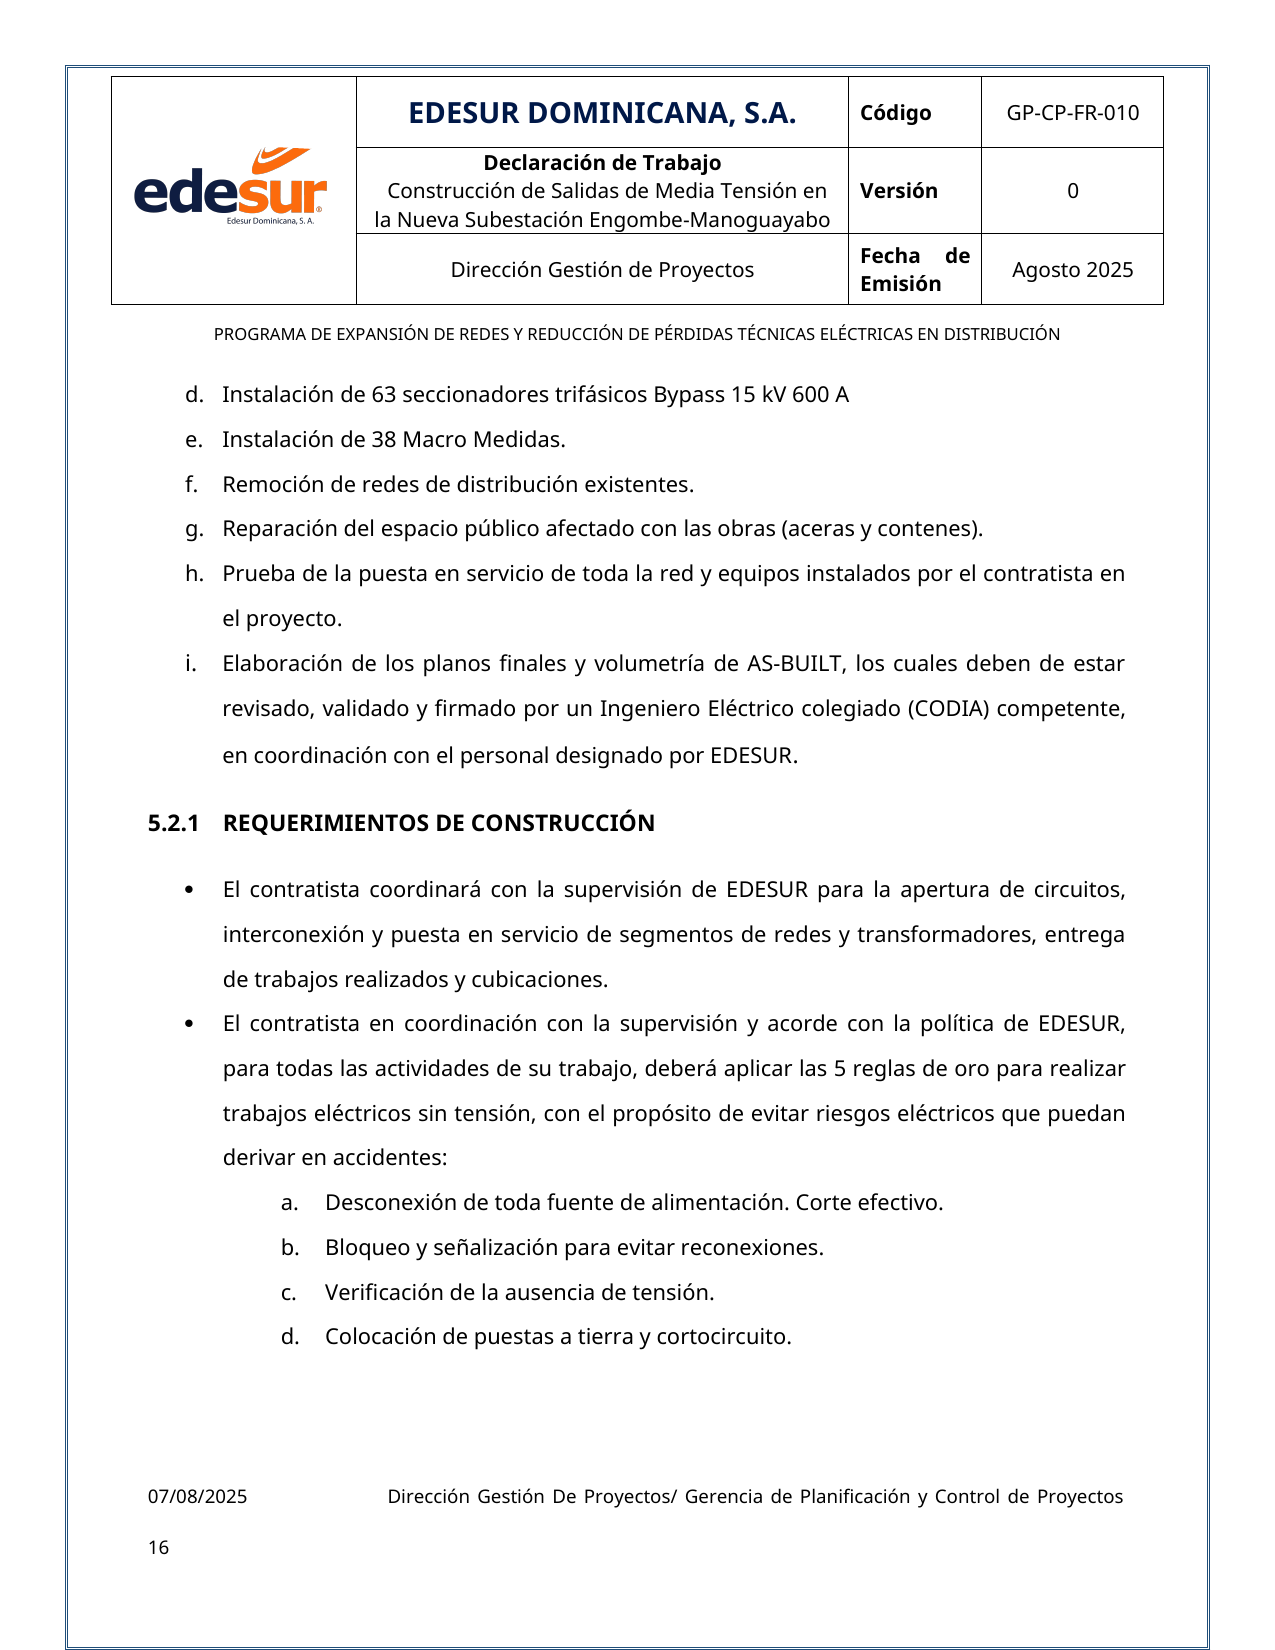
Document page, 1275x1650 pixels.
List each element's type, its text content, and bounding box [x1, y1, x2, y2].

subtitle REQUERIMIENTOS DE CONSTRUCCIÓN [148, 807, 1127, 838]
list Elaboración de los planos finales y volumetría de AS-BUILT, los cuales deben de estar revisado, validado y firmado por un Ingeniero Eléctrico colegiado (CODIA) competente, en coordinación con el personal designado por EDESUR. [185, 647, 1127, 770]
list El contratista coordinará con la supervisión de EDESUR para la apertura de circuitos, interconexión y puesta en servicio de segmentos de redes y transformadores, entrega de trabajos realizados y cubicaciones. [185, 874, 1127, 993]
picture [120, 139, 343, 230]
list Reparación del espacio público afectado con las obras (aceras y contenes). [185, 513, 1127, 543]
list El contratista en coordinación con la supervisión y acorde con la política de EDESUR, para todas las actividades de su trabajo, deberá aplicar las 5 reglas de oro para realizar trabajos eléctricos sin tensión, con el propósito de evitar riesgos eléctricos que puedan derivar en accidentes: [185, 1008, 1127, 1172]
list Colocación de puestas a tierra y cortocircuito. [281, 1321, 1127, 1351]
list Instalación de 38 Macro Medidas. [185, 424, 1127, 454]
list Instalación de 63 seccionadores trifásicos Bypass 15 kV 600 A [185, 379, 1127, 409]
list Verificación de la ausencia de tensión. [281, 1276, 1127, 1306]
list Prueba de la puesta en servicio de toda la red y equipos instalados por el contratista en el proyecto. [185, 558, 1127, 632]
list Bloqueo y señalización para evitar reconexiones. [281, 1232, 1127, 1262]
list Desconexión de toda fuente de alimentación. Corte efectivo. [281, 1187, 1127, 1217]
list Remoción de redes de distribución existentes. [185, 468, 1127, 498]
